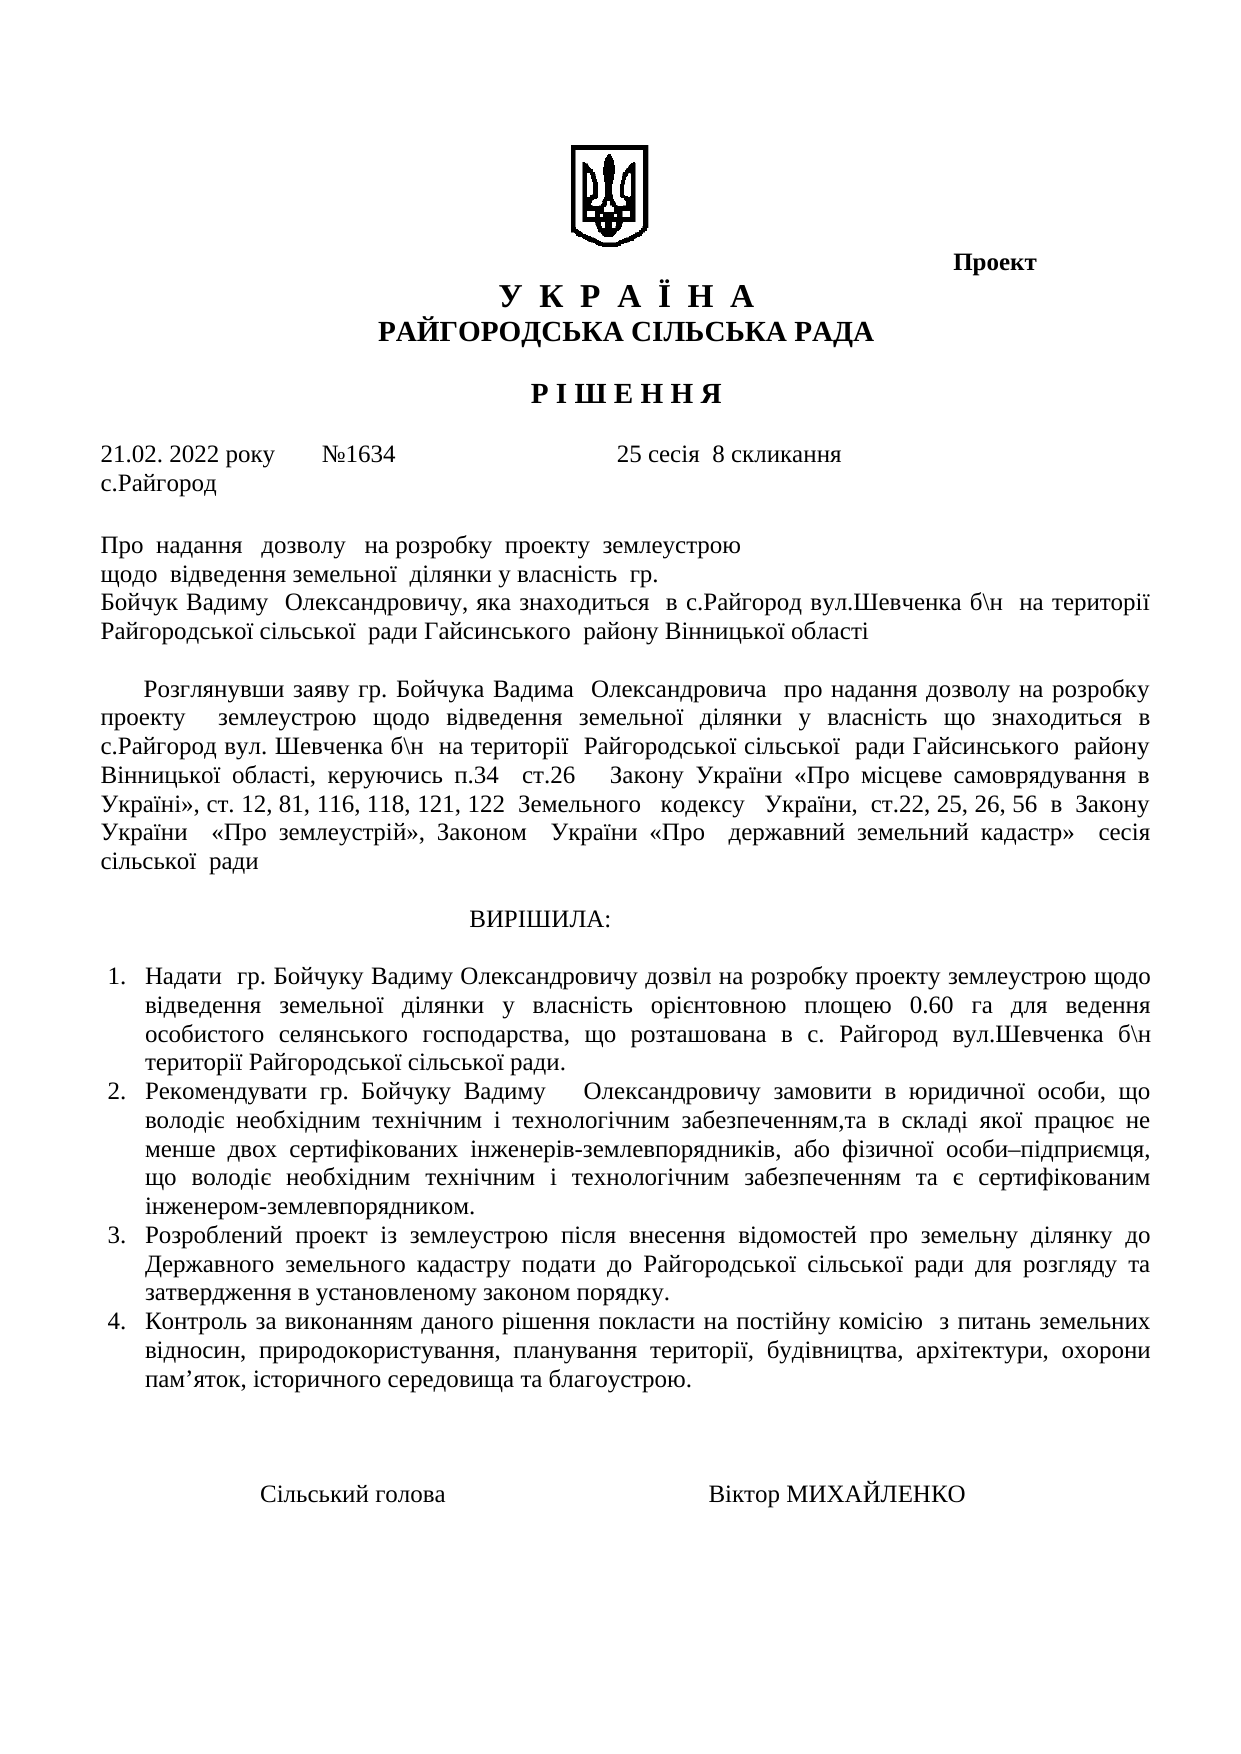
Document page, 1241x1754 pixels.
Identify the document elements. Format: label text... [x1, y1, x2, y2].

list Контроль за виконанням даного рішення покласти на постійну комісію з питань земельних відносин, природокористування, планування території, будівництва, архітектури, охорони пам’яток, історичного середовища та благоустрою. [107, 1306, 1152, 1392]
text Про надання дозволу на розробку проекту землеустрою [100, 530, 1152, 559]
picture [569, 142, 649, 248]
list Розроблений проект із землеустрою після внесення відомостей про земельну ділянку до Державного земельного кадастру подати до Райгородської сільської ради для розгляду та затвердження в установленому законом порядку. [107, 1220, 1152, 1306]
text щодо відведення земельної ділянки у власність гр. [100, 559, 1152, 587]
title У К Р А Ї Н А [100, 276, 1152, 314]
text Проект [100, 117, 1152, 276]
list Рекомендувати гр. Бойчуку Вадиму Олександровичу замовити в юридичної особи, що володіє необхідним технічним і технологічним забезпеченням,та в складі якої працює не менше двох сертифікованих інженерів-землевпорядників, або фізичної особи–підприємця, що володіє необхідним технічним і технологічним забезпеченням та є сертифікованим інженером-землевпорядником. [107, 1076, 1152, 1220]
list Надати гр. Бойчуку Вадиму Олександровичу дозвіл на розробку проекту землеустрою щодо відведення земельної ділянки у власність орієнтовною площею 0.60 га для ведення особистого селянського господарства, що розташована в с. Райгород вул.Шевченка б\н території Райгородської сільської ради. [107, 961, 1152, 1076]
text ВИРІШИЛА: [395, 904, 1152, 932]
text Розглянувши заяву гр. Бойчука Вадима Олександровича про надання дозволу на розробку проекту землеустрою щодо відведення земельної ділянки у власність що знаходиться в с.Райгород вул. Шевченка б\н на території Райгородської сільської ради Гайсинського району Вінницької області, керуючись п.34 ст.26 Закону України «Про місцеве самоврядування в Україні», ст. 12, 81, 116, 118, 121, 122 Земельного кодексу України, ст.22, 25, 26, 56 в Закону України «Про землеустрій», Законом України «Про державний земельний кадастр» сесія сільської ради [100, 674, 1152, 875]
text Р І Ш Е Н Н Я [100, 377, 1152, 410]
text с.Райгород [100, 468, 1152, 496]
text Сільський голова Віктор МИХАЙЛЕНКО [100, 1479, 1152, 1507]
text 21.02. 2022 року №1634 25 сесія 8 скликання [100, 439, 1152, 468]
text Бойчук Вадиму Олександровичу, яка знаходиться в с.Райгород вул.Шевченка б\н на території Райгородської сільської ради Гайсинського району Вінницької області [100, 587, 1152, 645]
subtitle РАЙГОРОДСЬКА СІЛЬСЬКА РАДА [100, 314, 1152, 348]
